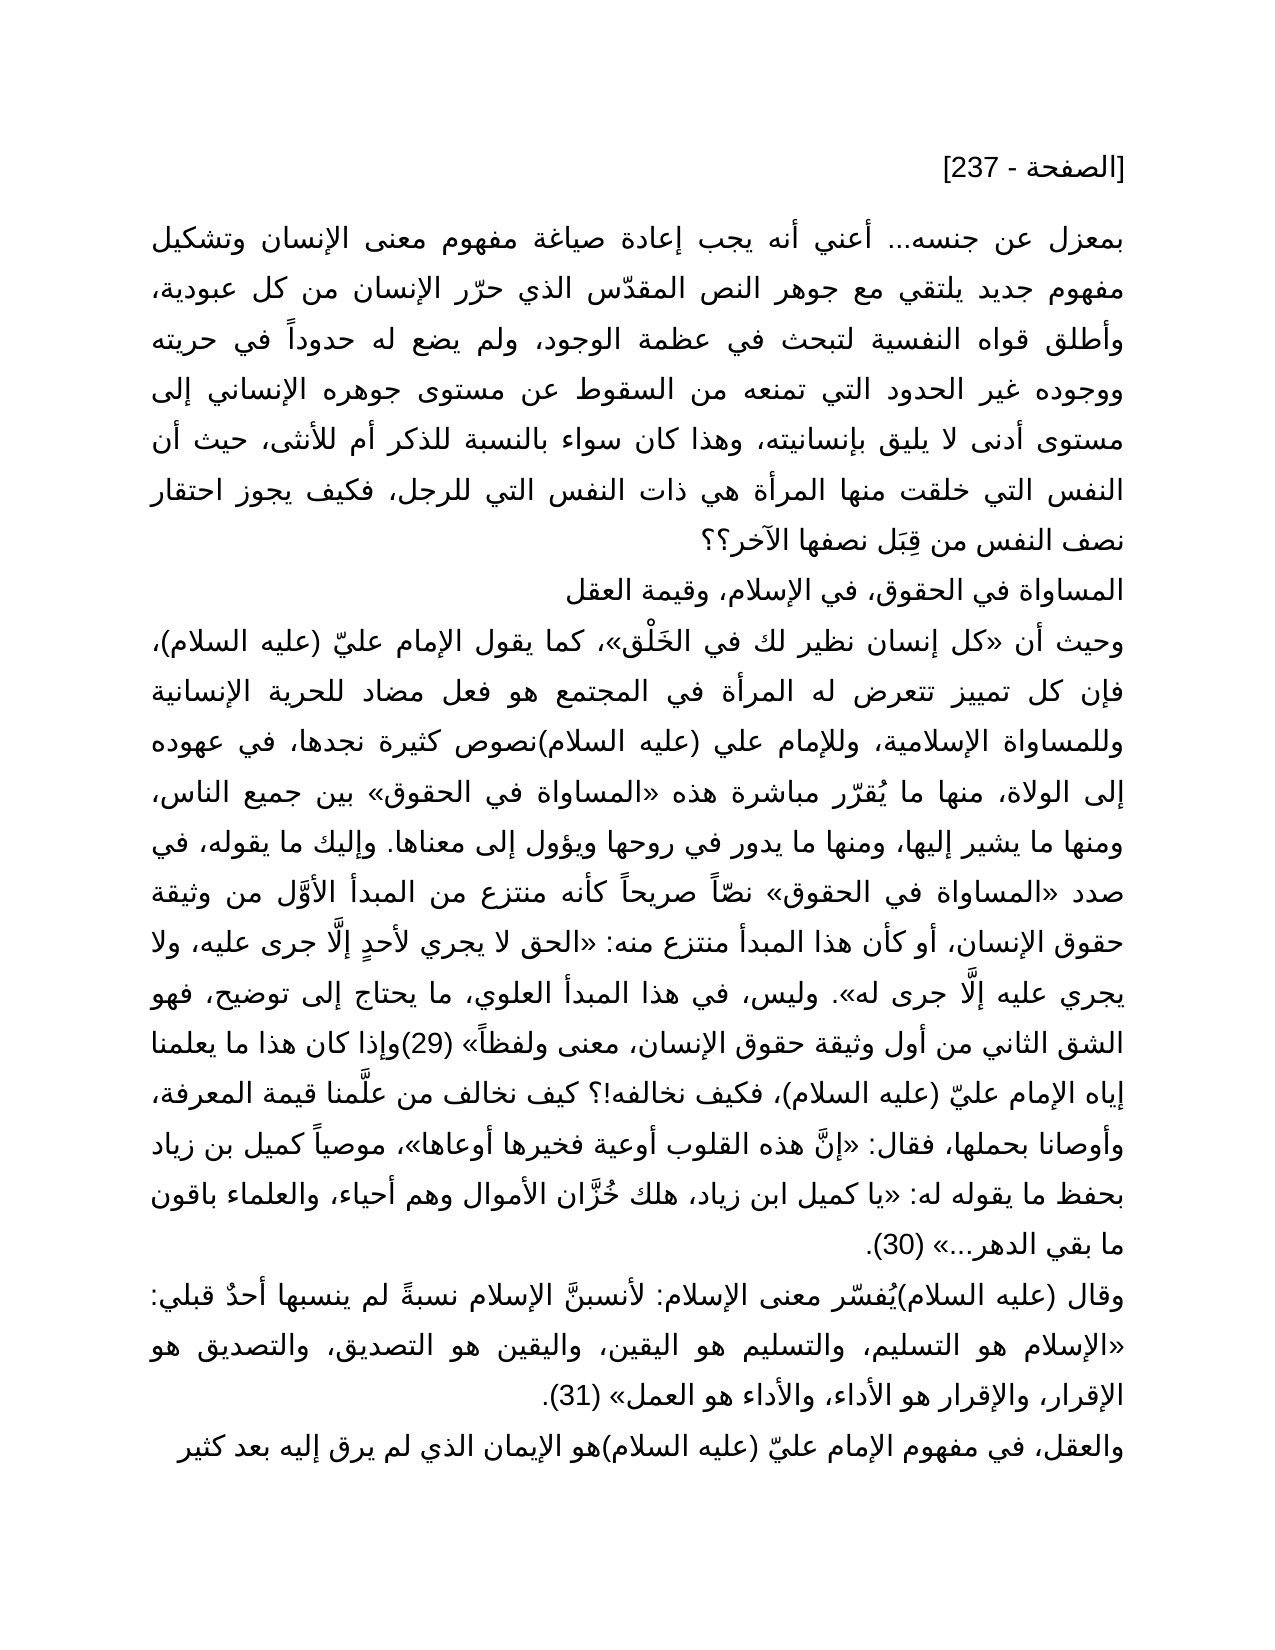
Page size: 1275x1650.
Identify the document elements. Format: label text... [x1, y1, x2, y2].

text وحيث أن «كل إنسان نظير لك في الخَلْق»، كما يقول الإمام عليّ (عليه السلام)، فإن كل تمييز تتعرض له المرأة في المجتمع هو فعل مضاد للحرية الإنسانية وللمساواة الإسلامية، وللإمام علي (عليه السلام)نصوص كثيرة نجدها، في عهوده إلى الولاة، منها ما يُقرّر مباشرة هذه «المساواة في الحقوق» بين جميع الناس، ومنها ما يشير إليها، ومنها ما يدور في روحها ويؤول إلى معناها. وإليك ما يقوله، في صدد «المساواة في الحقوق» نصّاً صريحاً كأنه منتزع من المبدأ الأوَّل من وثيقة حقوق الإنسان، أو كأن هذا المبدأ منتزع منه: «الحق لا يجري لأحدٍ إلَّا جرى عليه، ولا يجري عليه إلَّا جرى له». وليس، في هذا المبدأ العلوي، ما يحتاج إلى توضيح، فهو الشق الثاني من أول وثيقة حقوق الإنسان، معنى ولفظاً» (29)وإذا كان هذا ما يعلمنا إياه الإمام عليّ (عليه السلام)، فكيف نخالفه!؟ كيف نخالف من علَّمنا قيمة المعرفة، وأوصانا بحملها، فقال: «إنَّ هذه القلوب أوعية فخيرها أوعاها»، موصياً كميل بن زياد بحفظ ما يقوله له: «يا كميل ابن زياد، هلك خُزَّان الأموال وهم أحياء، والعلماء باقون ما بقي الدهر...» (30). [150, 624, 1125, 1261]
text والعقل، في مفهوم الإمام عليّ (عليه السلام)هو الإيمان الذي لم يرق إليه بعد كثير [150, 1429, 1125, 1462]
text وقال (عليه السلام)يُفسّر معنى الإسلام: لأنسبنَّ الإسلام نسبةً لم ينسبها أحدٌ قبلي: «الإسلام هو التسليم، والتسليم هو اليقين، واليقين هو التصديق، والتصديق هو الإقرار، والإقرار هو الأداء، والأداء هو العمل» (31). [150, 1278, 1125, 1412]
text بمعزل عن جنسه... أعني أنه يجب إعادة صياغة مفهوم معنى الإنسان وتشكيل مفهوم جديد يلتقي مع جوهر النص المقدّس الذي حرّر الإنسان من كل عبودية، وأطلق قواه النفسية لتبحث في عظمة الوجود، ولم يضع له حدوداً في حريته ووجوده غير الحدود التي تمنعه من السقوط عن مستوى جوهره الإنساني إلى مستوى أدنى لا يليق بإنسانيته، وهذا كان سواء بالنسبة للذكر أم للأنثى، حيث أن النفس التي خلقت منها المرأة هي ذات النفس التي للرجل، فكيف يجوز احتقار نصف النفس من قِبَل نصفها الآخر؟؟ [150, 221, 1125, 557]
text المساواة في الحقوق، في الإسلام، وقيمة العقل [150, 573, 1125, 607]
text [الصفحة - 237] [150, 150, 1125, 183]
